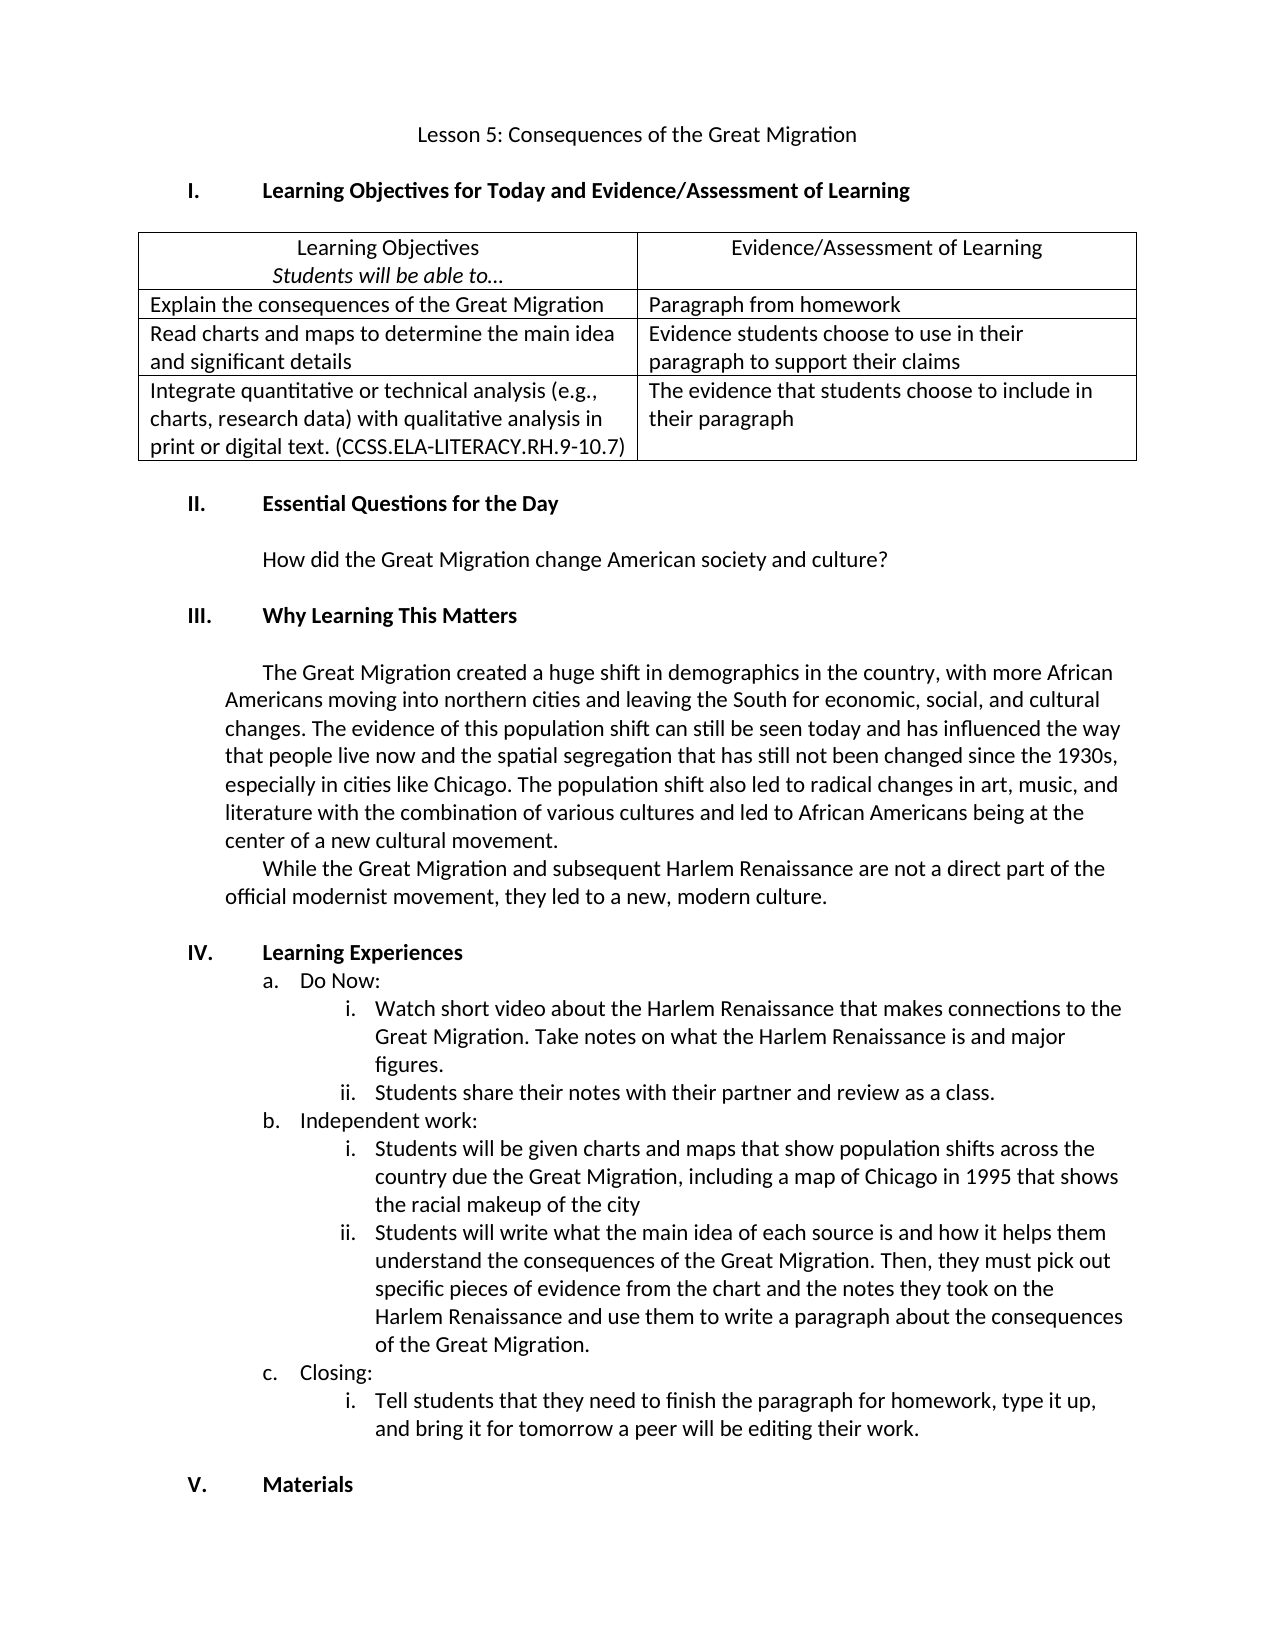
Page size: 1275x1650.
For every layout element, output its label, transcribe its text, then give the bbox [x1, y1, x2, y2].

list Students will be given charts and maps that show population shifts across the country due the Great Migration, including a map of Chicago in 1995 that shows the racial makeup of the city [356, 1134, 1125, 1218]
list Independent work: [262, 1106, 1125, 1134]
list Why Learning This Matters [187, 602, 1125, 629]
table_cell Explain the consequences of the Great Migration [139, 290, 637, 318]
list Do Now: [262, 966, 1125, 994]
text The Great Migration created a huge shift in demographics in the country, with more African Americans moving into northern cities and leaving the South for economic, social, and cultural changes. The evidence of this population shift can still be seen today and has influenced the way that people live now and the spatial segregation that has still not been changed since the 1930s, especially in cities like Chicago. The population shift also led to radical changes in art, music, and literature with the combination of various cultures and led to African Americans being at the center of a new cultural movement. [225, 658, 1125, 854]
text While the Great Migration and subsequent Harlem Renaissance are not a direct part of the official modernist movement, they led to a new, modern culture. [225, 854, 1125, 910]
list Watch short video about the Harlem Renaissance that makes connections to the Great Migration. Take notes on what the Harlem Renaissance is and major figures. [356, 994, 1125, 1078]
table_cell The evidence that students choose to include in their paragraph [638, 376, 1136, 460]
list Materials [187, 1470, 1125, 1498]
list Learning Experiences [187, 938, 1125, 966]
list Essential Questions for the Day [187, 489, 1125, 517]
table_cell Read charts and maps to determine the main idea and significant details [139, 319, 637, 375]
list Students share their notes with their partner and review as a class. [356, 1078, 1125, 1106]
text Lesson 5: Consequences of the Great Migration [150, 120, 1125, 148]
text How did the Great Migration change American society and culture? [262, 546, 1125, 573]
table_cell Integrate quantitative or technical analysis (e.g., charts, research data) with qualitative analysis in print or digital text. (CCSS.ELA-LITERACY.RH.9-10.7) [139, 376, 637, 460]
table_cell Paragraph from homework [638, 290, 1136, 318]
list Closing: [262, 1358, 1125, 1386]
list Learning Objectives for Today and Evidence/Assessment of Learning [187, 176, 1125, 204]
table_header Evidence/Assessment of Learning [638, 233, 1136, 289]
table_cell Evidence students choose to use in their paragraph to support their claims [638, 319, 1136, 375]
table_header Learning Objectives Students will be able to… [139, 233, 637, 289]
list Students will write what the main idea of each source is and how it helps them understand the consequences of the Great Migration. Then, they must pick out specific pieces of evidence from the chart and the notes they took on the Harlem Renaissance and use them to write a paragraph about the consequences of the Great Migration. [356, 1218, 1125, 1358]
list Tell students that they need to finish the paragraph for homework, type it up, and bring it for tomorrow a peer will be editing their work. [356, 1386, 1125, 1442]
